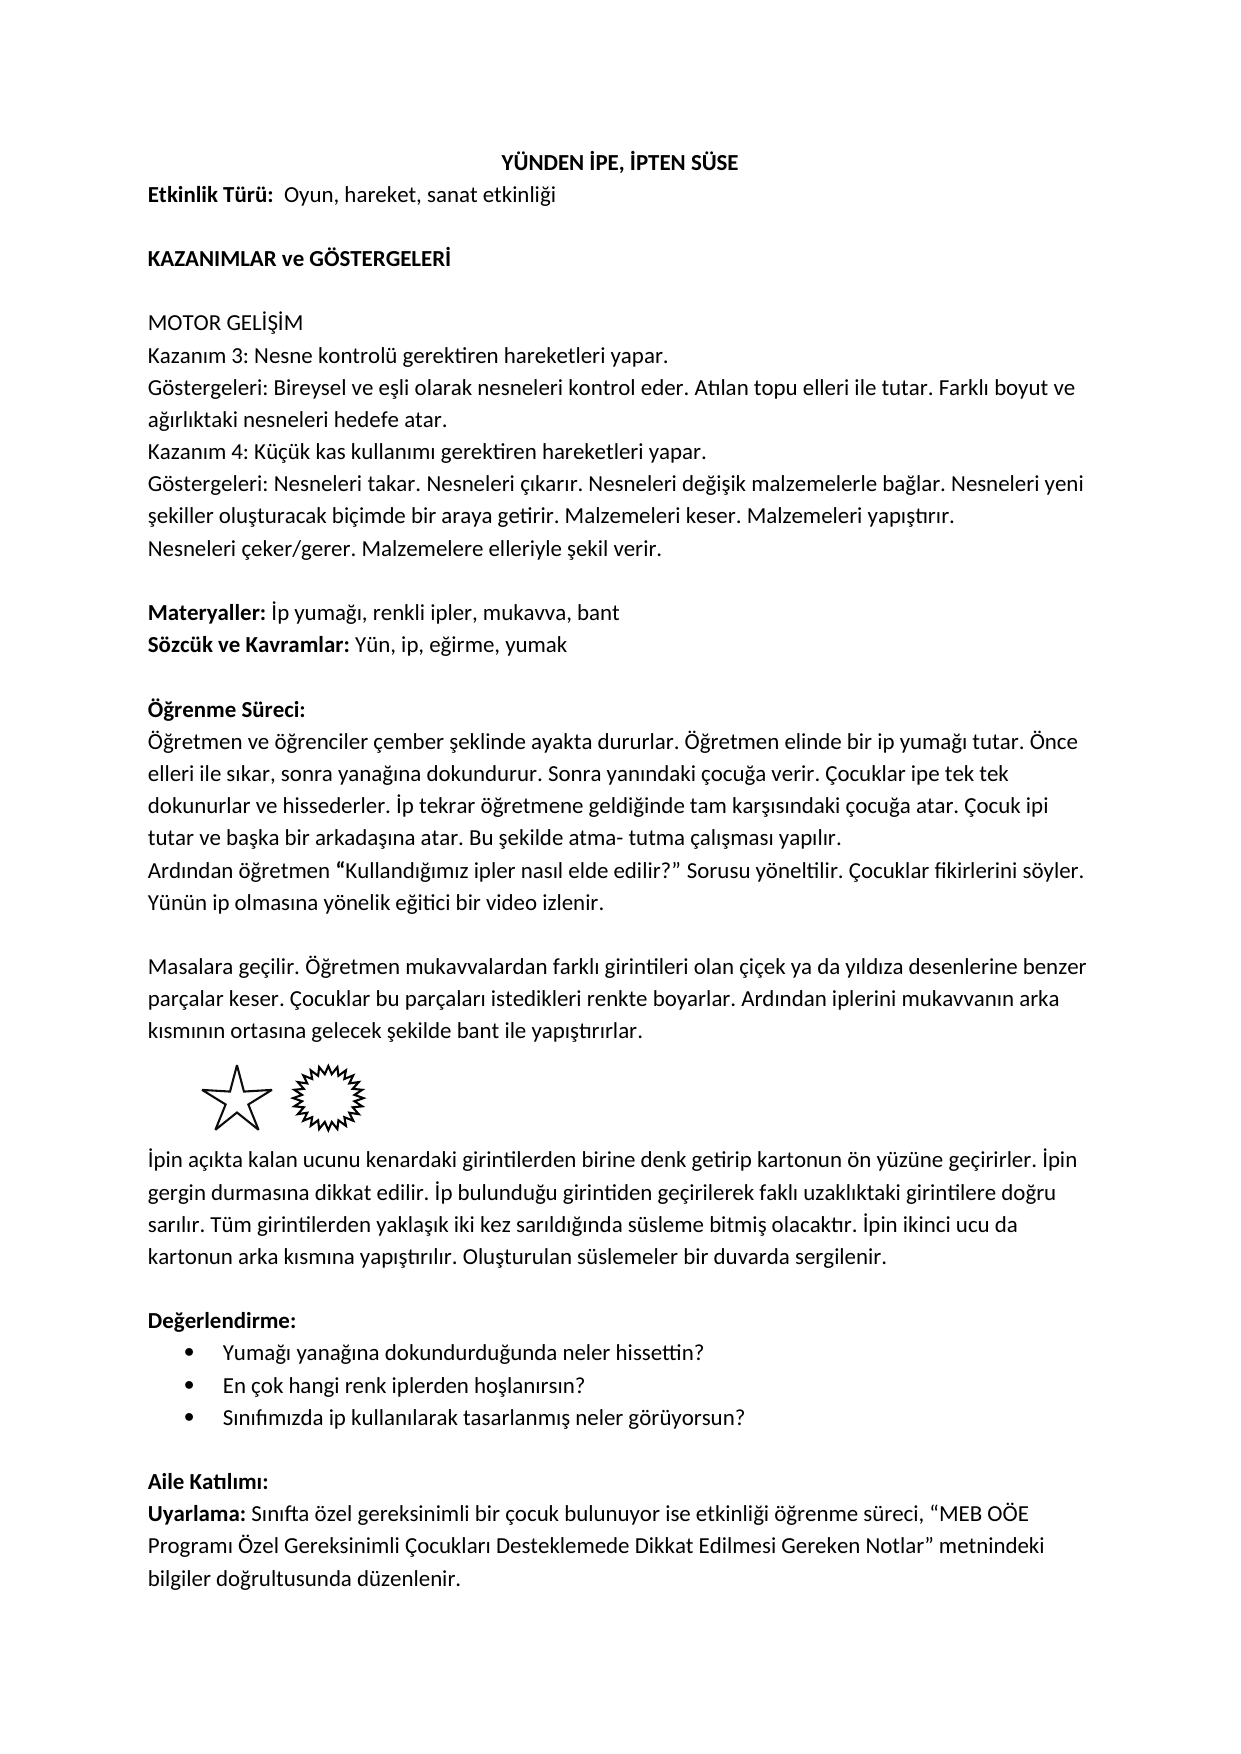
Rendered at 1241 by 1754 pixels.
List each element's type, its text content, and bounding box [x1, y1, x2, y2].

text Aile Katılımı: [148, 1467, 1093, 1495]
text Kazanım 4: Küçük kas kullanımı gerektiren hareketleri yapar. Göstergeleri: Nesneleri takar. Nesneleri çıkarır. Nesneleri değişik malzemelerle bağlar. Nesneleri yeni şekiller oluşturacak biçimde bir araya getirir. Malzemeleri keser. Malzemeleri yapıştırır. Nesneleri çeker/gerer. Malzemelere elleriyle şekil verir. [148, 437, 1093, 594]
text Ardından öğretmen “Kullandığımız ipler nasıl elde edilir?” Sorusu yöneltilir. Çocuklar fikirlerini söyler. Yünün ip olmasına yönelik eğitici bir video izlenir. [148, 856, 1093, 916]
text Sözcük ve Kavramlar: Yün, ip, eğirme, yumak [148, 630, 1093, 658]
text Değerlendirme: [148, 1306, 1093, 1334]
text Masalara geçilir. Öğretmen mukavvalardan farklı girintileri olan çiçek ya da yıldıza desenlerine benzer parçalar keser. Çocuklar bu parçaları istedikleri renkte boyarlar. Ardından iplerini mukavvanın arka kısmının ortasına gelecek şekilde bant ile yapıştırırlar. [148, 952, 1093, 1045]
text KAZANIMLAR ve GÖSTERGELERİ [148, 244, 1093, 272]
text İpin açıkta kalan ucunu kenardaki girintilerden birine denk getirip kartonun ön yüzüne geçirirler. İpin gergin durmasına dikkat edilir. İp bulunduğu girintiden geçirilerek faklı uzaklıktaki girintilere doğru sarılır. Tüm girintilerden yaklaşık iki kez sarıldığında süsleme bitmiş olacaktır. İpin ikinci ucu da kartonun arka kısmına yapıştırılır. Oluşturulan süslemeler bir duvarda sergilenir. [148, 1145, 1093, 1270]
text Uyarlama: Sınıfta özel gereksinimli bir çocuk bulunuyor ise etkinliği öğrenme süreci, “MEB OÖE Programı Özel Gereksinimli Çocukları Desteklemede Dikkat Edilmesi Gereken Notlar” metnindeki bilgiler doğrultusunda düzenlenir. [148, 1499, 1093, 1592]
text Materyaller: İp yumağı, renkli ipler, mukavva, bant [148, 598, 1093, 626]
list Sınıfımızda ip kullanılarak tasarlanmış neler görüyorsun? [185, 1403, 1093, 1431]
text MOTOR GELİŞİM Kazanım 3: Nesne kontrolü gerektiren hareketleri yapar. Göstergeleri: Bireysel ve eşli olarak nesneleri kontrol eder. Atılan topu elleri ile tutar. Farklı boyut ve ağırlıktaki nesneleri hedefe atar. [148, 308, 1093, 433]
text YÜNDEN İPE, İPTEN SÜSE [148, 148, 1093, 176]
list Yumağı yanağına dokundurduğunda neler hissettin? [185, 1338, 1093, 1367]
text Etkinlik Türü: Oyun, hareket, sanat etkinliği [148, 180, 1093, 208]
text Öğretmen ve öğrenciler çember şeklinde ayakta dururlar. Öğretmen elinde bir ip yumağı tutar. Önce elleri ile sıkar, sonra yanağına dokundurur. Sonra yanındaki çocuğa verir. Çocuklar ipe tek tek dokunurlar ve hissederler. İp tekrar öğretmene geldiğinde tam karşısındaki çocuğa atar. Çocuk ipi tutar ve başka bir arkadaşına atar. Bu şekilde atma- tutma çalışması yapılır. [148, 727, 1093, 852]
list En çok hangi renk iplerden hoşlanırsın? [185, 1371, 1093, 1399]
text Öğrenme Süreci: [148, 695, 1093, 723]
